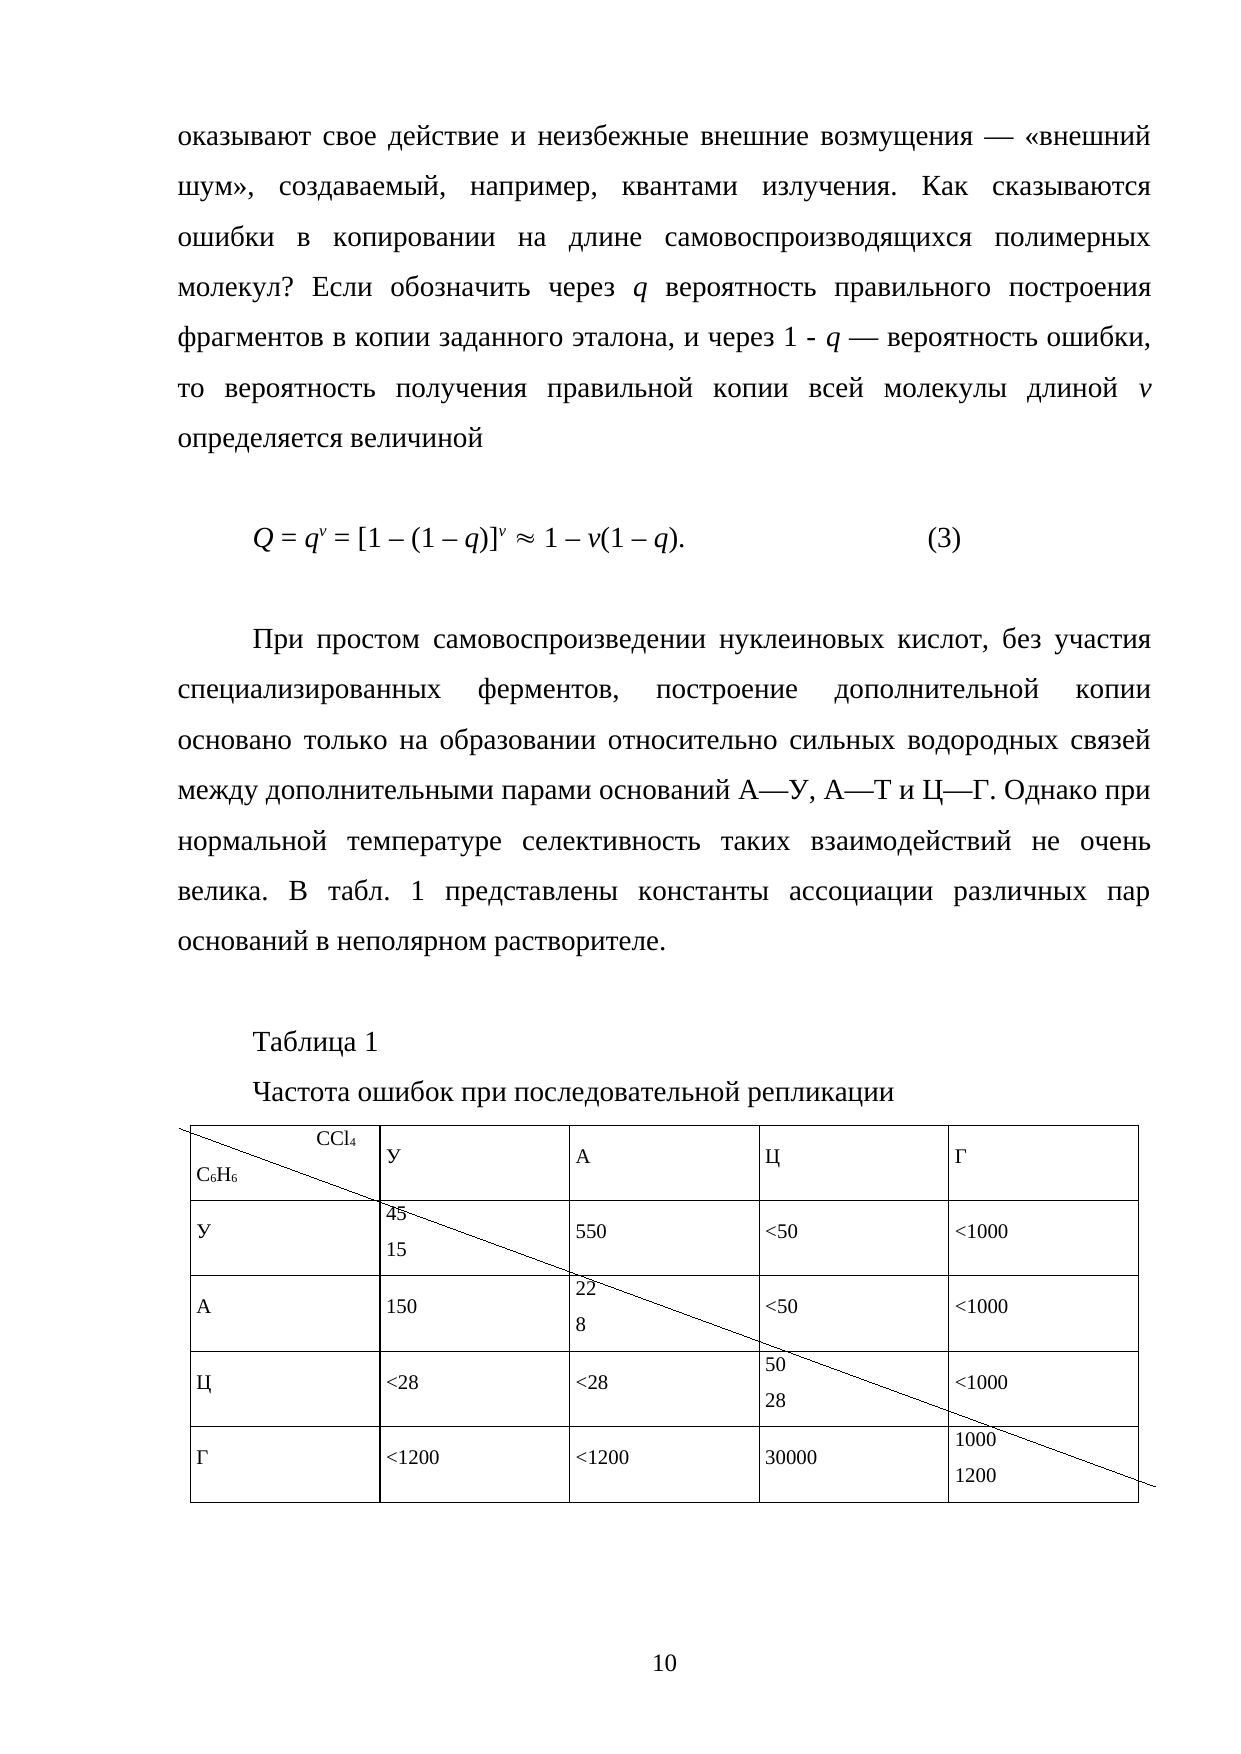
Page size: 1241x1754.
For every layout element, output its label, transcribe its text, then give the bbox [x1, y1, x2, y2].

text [177, 118, 1152, 453]
text Таблица 1 [177, 1024, 1152, 1057]
table_cell 1000 1200 [949, 1427, 1138, 1502]
table_cell <1200 [570, 1427, 759, 1502]
table_cell 30000 [760, 1427, 948, 1502]
table_header У [381, 1126, 569, 1200]
text Q = qv = [1 – (1 – q)]v 1 – v(1 – q). (3) [177, 521, 1152, 554]
table_cell У [191, 1201, 379, 1275]
table_header Г [949, 1126, 1138, 1200]
table_cell 22 8 [570, 1276, 759, 1351]
table_cell <28 [570, 1352, 759, 1426]
table_header А [570, 1126, 759, 1200]
text При простом самовоспроизведении нуклеиновых кислот, без участия специализированных ферментов, построение дополнительной копии основано только на образовании относительно сильных водородных связей между дополнительными парами оснований А—У, А—Т и Ц—Г. Однако при нормальной температуре селективность таких взаимодействий не очень велика. В табл. 1 представлены константы ассоциации различных пар оснований в неполярном растворителе. [177, 621, 1152, 957]
table_cell <50 [760, 1201, 948, 1275]
table_cell 50 28 [760, 1352, 948, 1426]
table_cell 150 [381, 1276, 569, 1351]
table_cell <1000 [949, 1276, 1138, 1351]
text Частота ошибок при последовательной репликации [177, 1074, 1152, 1108]
table_cell <1200 [381, 1427, 569, 1502]
table_cell 550 [570, 1201, 759, 1275]
table_cell <50 [760, 1276, 948, 1351]
table_cell <1000 [949, 1352, 1138, 1426]
table_header CCl4 С6Н6 [191, 1126, 379, 1200]
table_cell А [191, 1276, 379, 1351]
table_header Ц [760, 1126, 948, 1200]
table_cell <28 [381, 1352, 569, 1426]
table_cell Г [191, 1427, 379, 1502]
table_cell <1000 [949, 1201, 1138, 1275]
table_cell Ц [191, 1352, 379, 1426]
table_cell 45 15 [381, 1201, 569, 1275]
